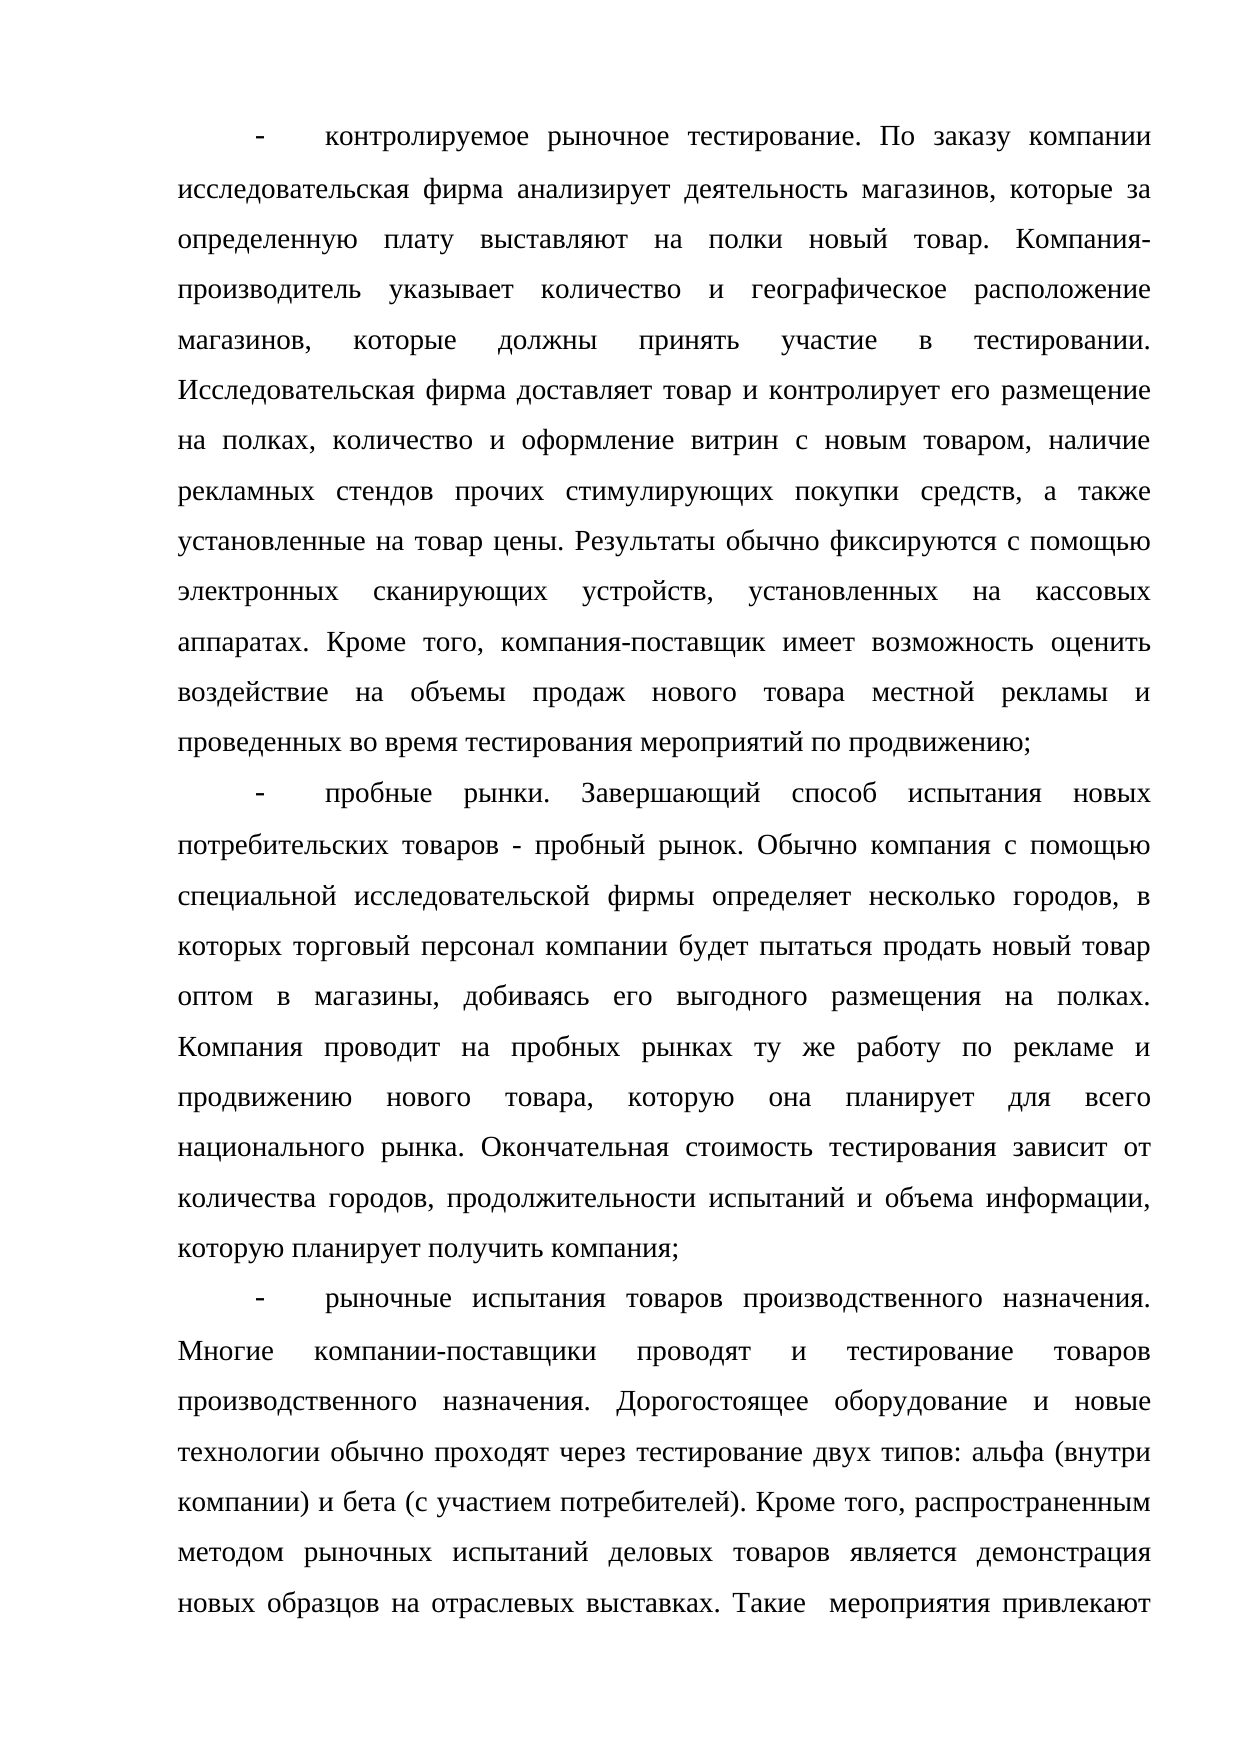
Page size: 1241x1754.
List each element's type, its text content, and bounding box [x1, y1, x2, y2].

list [177, 1280, 1152, 1618]
list пробные рынки. Завершающий способ испытания новых потребительских товаров - пробный рынок. Обычно компания с помощью специальной исследовательской фирмы определяет несколько городов, в которых торговый персонал компании будет пытаться продать новый товар оптом в магазины, добиваясь его выгодного размещения на полках. Компания проводит на пробных рынках ту же работу по рекламе и продвижению нового товара, которую она планирует для всего национального рынка. Окончательная стоимость тестирования зависит от количества городов, продолжительности испытаний и объема информации, которую планирует получить компания; [177, 775, 1152, 1263]
list контролируемое рыночное тестирование. По заказу компании исследовательская фирма анализирует деятельность магазинов, которые за определенную плату выставляют на полки новый товар. Компания-производитель указывает количество и географическое расположение магазинов, которые должны принять участие в тестировании. Исследовательская фирма доставляет товар и контролирует его размещение на полках, количество и оформление витрин с новым товаром, наличие рекламных стендов прочих стимулирующих покупки средств, а также установленные на товар цены. Результаты обычно фиксируются с помощью электронных сканирующих устройств, установленных на кассовых аппаратах. Кроме того, компания-поставщик имеет возможность оценить воздействие на объемы продаж нового товара местной рекламы и проведенных во время тестирования мероприятий по продвижению; [177, 118, 1152, 758]
